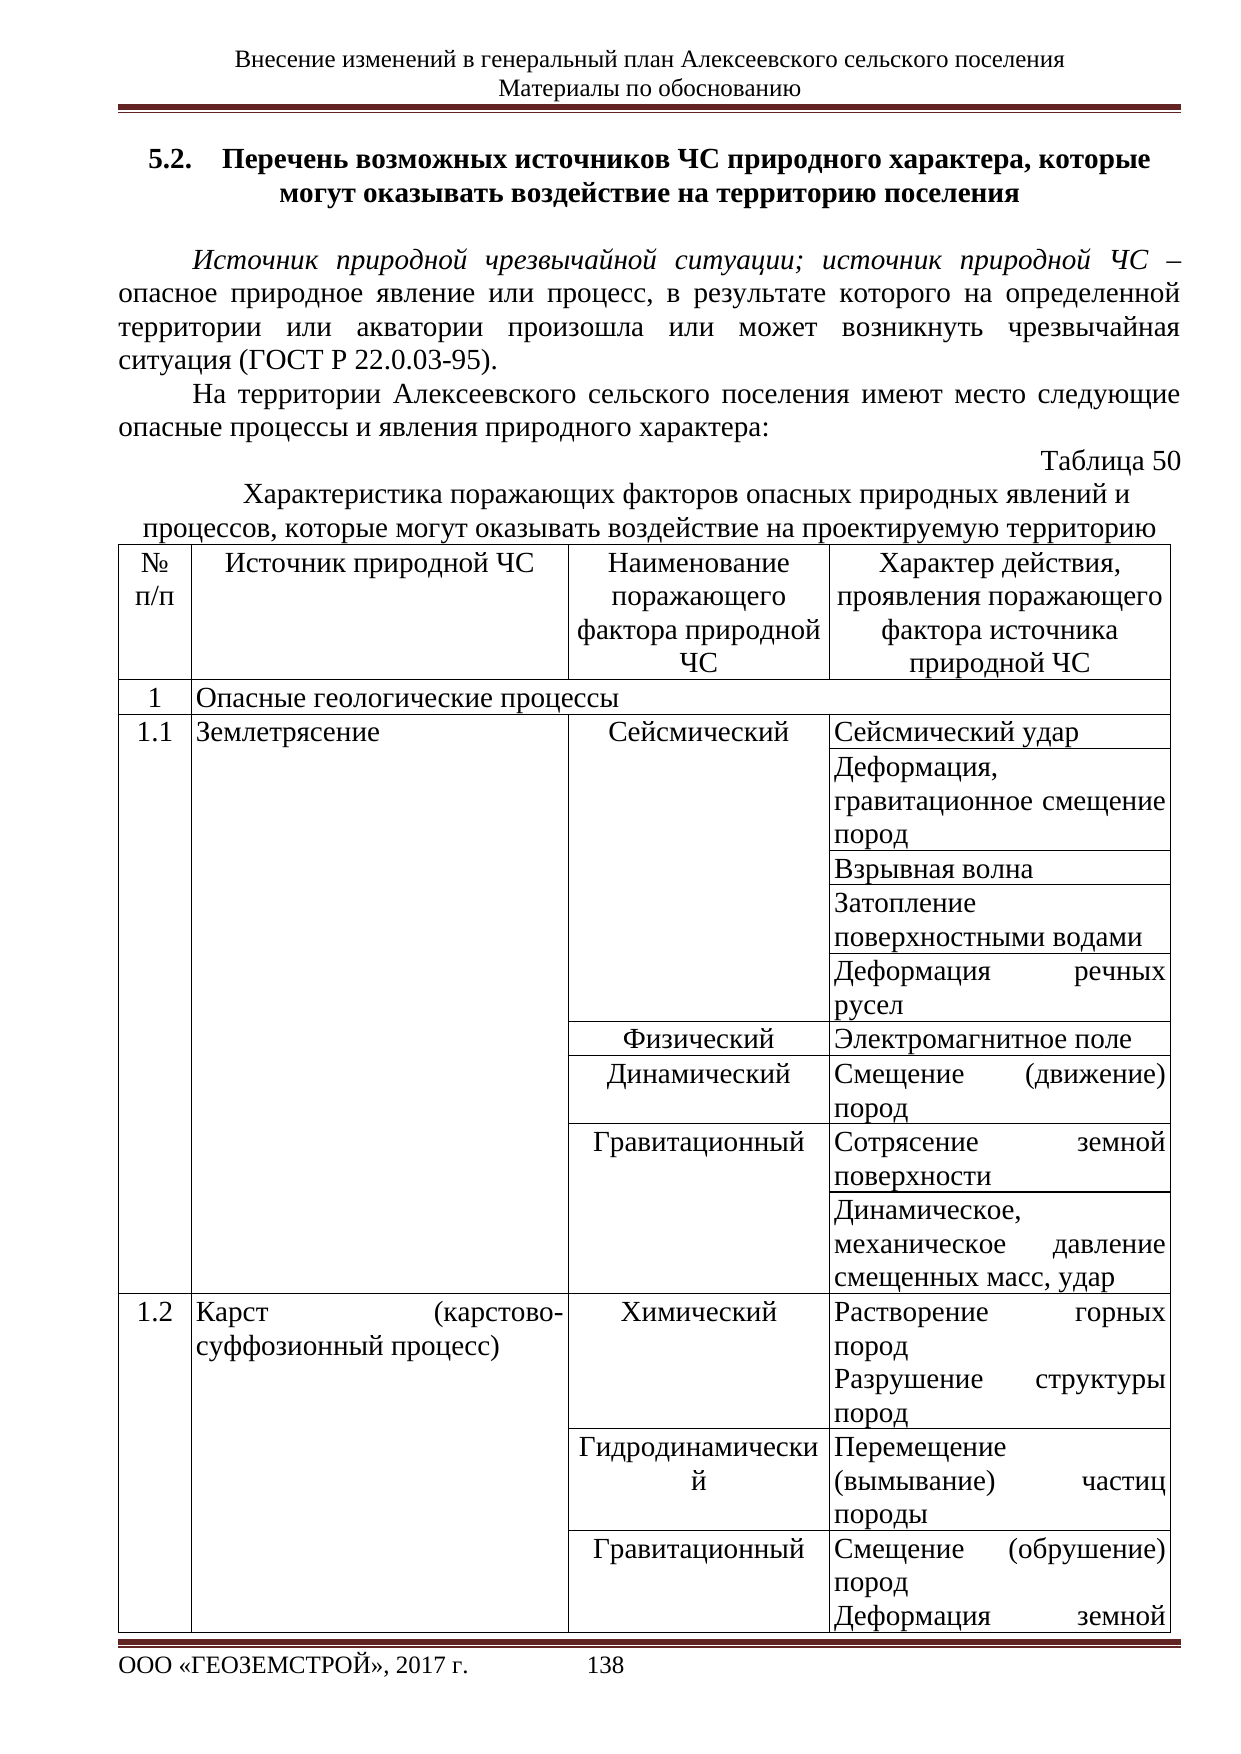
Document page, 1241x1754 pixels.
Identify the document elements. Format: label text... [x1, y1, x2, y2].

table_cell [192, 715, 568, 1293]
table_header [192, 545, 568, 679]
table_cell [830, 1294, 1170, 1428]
subtitle Перечень возможных источников ЧС природного характера, которые могут оказывать воздействие на территорию поселения [118, 141, 1181, 208]
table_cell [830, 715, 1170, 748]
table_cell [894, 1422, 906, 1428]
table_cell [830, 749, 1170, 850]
text Таблица 50 [118, 443, 1181, 477]
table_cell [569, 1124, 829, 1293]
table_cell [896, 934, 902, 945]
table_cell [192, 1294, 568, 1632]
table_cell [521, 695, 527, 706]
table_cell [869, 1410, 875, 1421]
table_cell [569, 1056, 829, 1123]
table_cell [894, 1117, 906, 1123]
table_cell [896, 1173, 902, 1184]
text На территории Алексеевского сельского поселения имеют место следующие опасные процессы и явления природного характера: [118, 376, 1181, 443]
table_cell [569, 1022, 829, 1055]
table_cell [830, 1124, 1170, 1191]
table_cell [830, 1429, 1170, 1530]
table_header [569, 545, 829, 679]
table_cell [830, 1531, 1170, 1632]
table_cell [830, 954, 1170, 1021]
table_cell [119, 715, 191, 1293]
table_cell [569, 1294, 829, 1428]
text Источник природной чрезвычайной ситуации; источник природной ЧС – опасное природное явление или процесс, в результате которого на определенной территории или акватории произошла или может возникнуть чрезвычайная ситуация (ГОСТ Р 22.0.03-95). [118, 242, 1181, 376]
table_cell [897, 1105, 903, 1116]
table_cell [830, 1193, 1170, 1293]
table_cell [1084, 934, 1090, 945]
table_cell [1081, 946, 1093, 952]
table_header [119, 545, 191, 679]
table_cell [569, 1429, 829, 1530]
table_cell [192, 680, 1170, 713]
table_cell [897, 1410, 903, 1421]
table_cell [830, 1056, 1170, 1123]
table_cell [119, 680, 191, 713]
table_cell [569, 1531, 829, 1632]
text Характеристика поражающих факторов опасных природных явлений и процессов, которые могут оказывать воздействие на проектируемую территорию [118, 477, 1181, 544]
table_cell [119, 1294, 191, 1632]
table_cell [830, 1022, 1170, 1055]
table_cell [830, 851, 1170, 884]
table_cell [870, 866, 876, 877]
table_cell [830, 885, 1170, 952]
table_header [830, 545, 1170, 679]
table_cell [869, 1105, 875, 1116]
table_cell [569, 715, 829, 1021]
